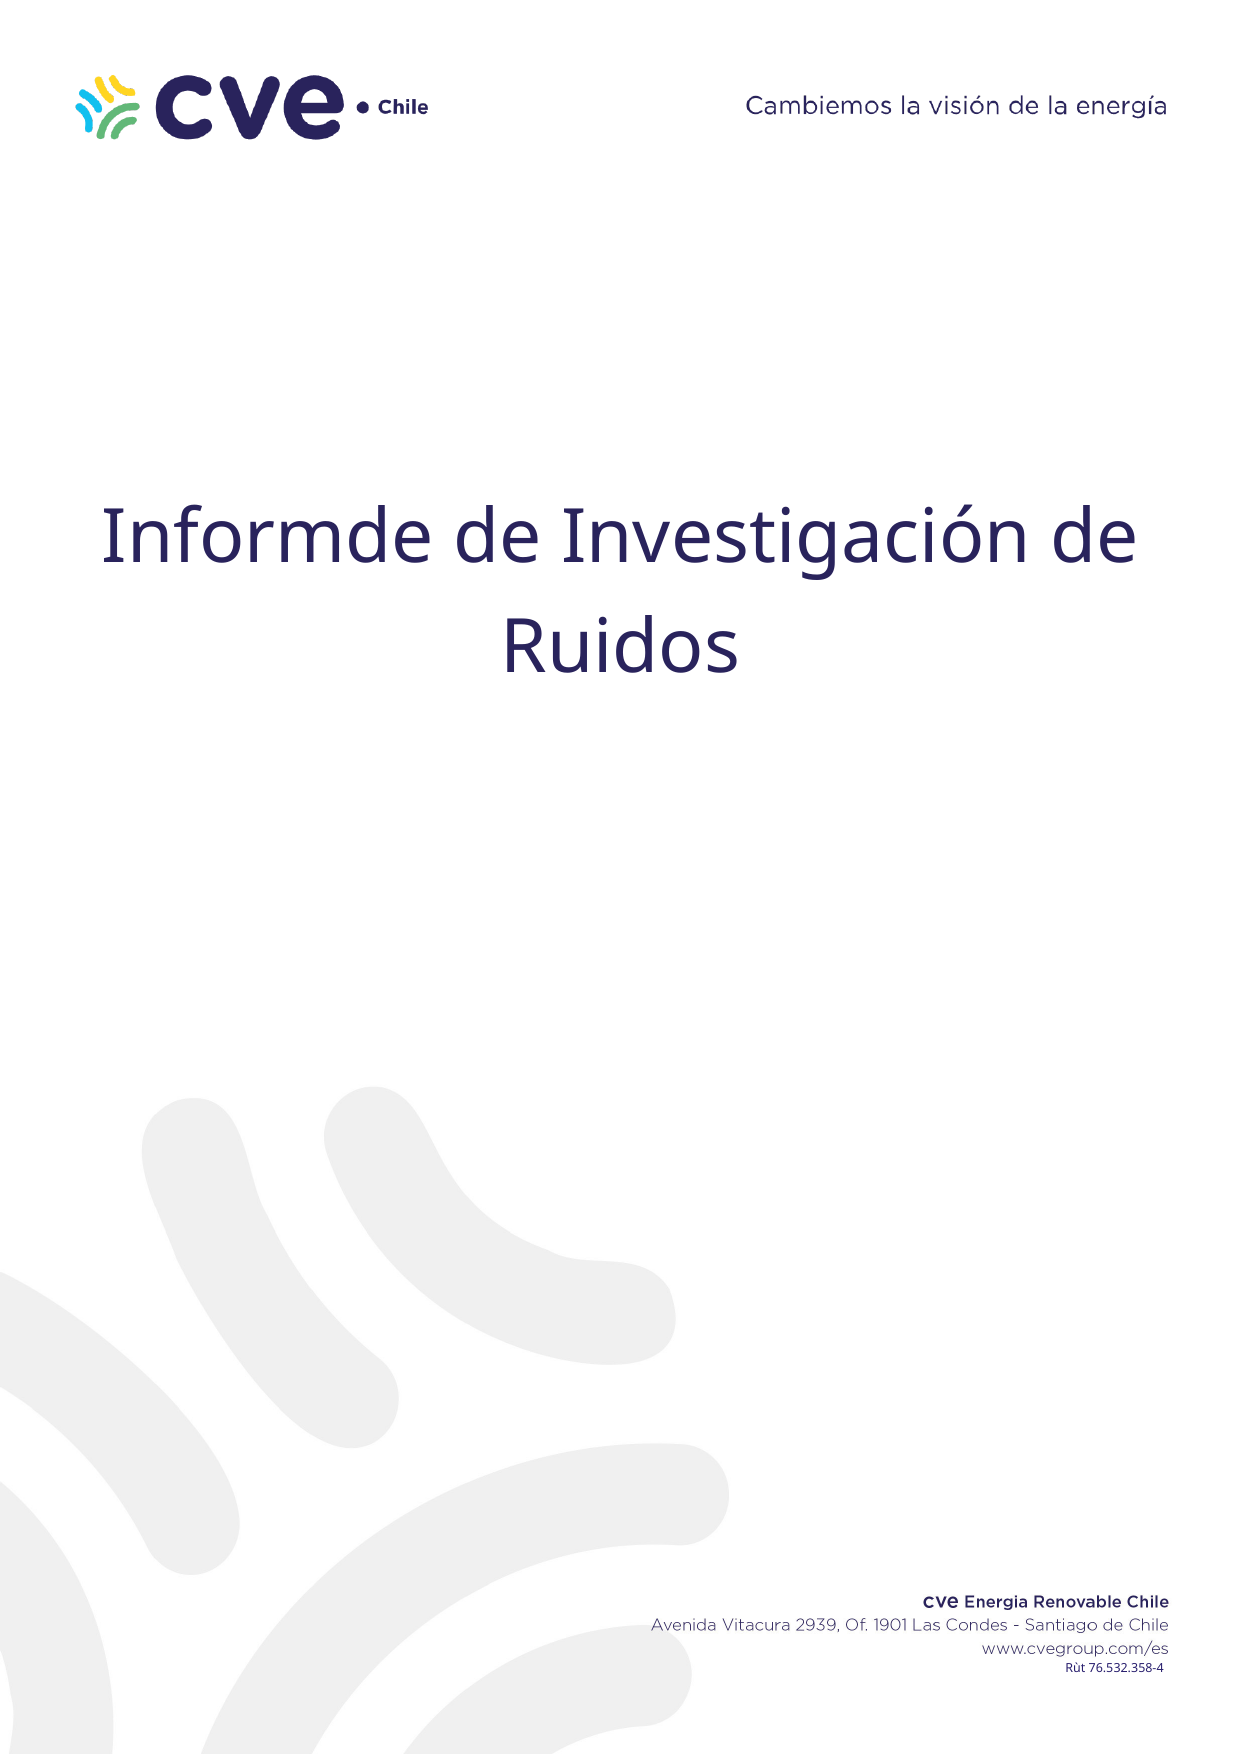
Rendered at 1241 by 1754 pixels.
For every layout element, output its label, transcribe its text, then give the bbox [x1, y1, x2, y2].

picture [0, 0, 1241, 1754]
list Informde de Investigación de Ruidos [77, 482, 1163, 694]
